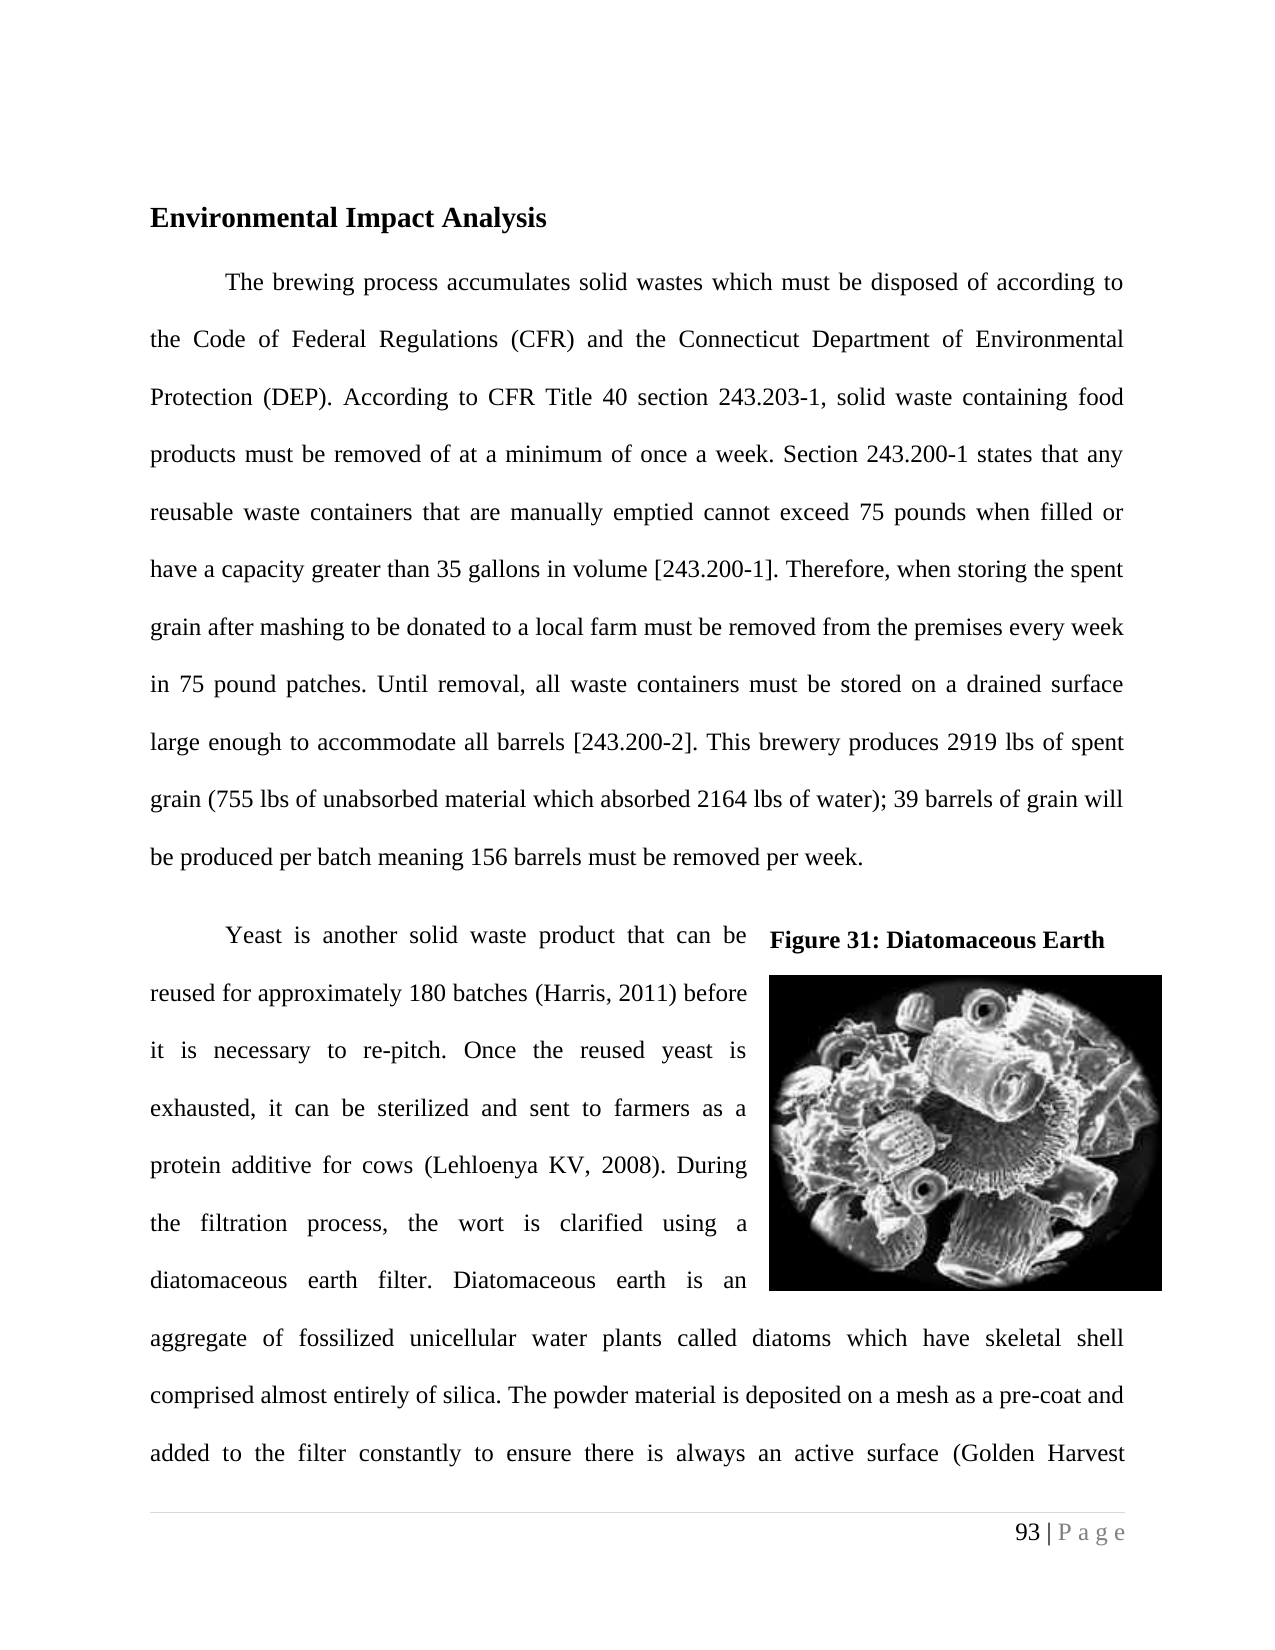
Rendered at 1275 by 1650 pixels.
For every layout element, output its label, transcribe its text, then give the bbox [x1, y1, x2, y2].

picture [1125, 976, 1161, 1290]
subtitle Environmental Impact Analysis [150, 200, 1125, 233]
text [150, 920, 1125, 1467]
text The brewing process accumulates solid wastes which must be disposed of according to the Code of Federal Regulations (CFR) and the Connecticut Department of Environmental Protection (DEP). According to CFR Title 40 section 243.203-1, solid waste containing food products must be removed of at a minimum of once a week. Section 243.200-1 states that any reusable waste containers that are manually emptied cannot exceed 75 pounds when filled or have a capacity greater than 35 gallons in volume [243.200-1]. Therefore, when storing the spent grain after mashing to be donated to a local farm must be removed from the premises every week in 75 pound patches. Until removal, all waste containers must be stored on a drained surface large enough to accommodate all barrels [243.200-2]. This brewery produces 2919 lbs of spent grain (755 lbs of unabsorbed material which absorbed 2164 lbs of water); 39 barrels of grain will be produced per batch meaning 156 barrels must be removed per week. [150, 267, 1125, 871]
